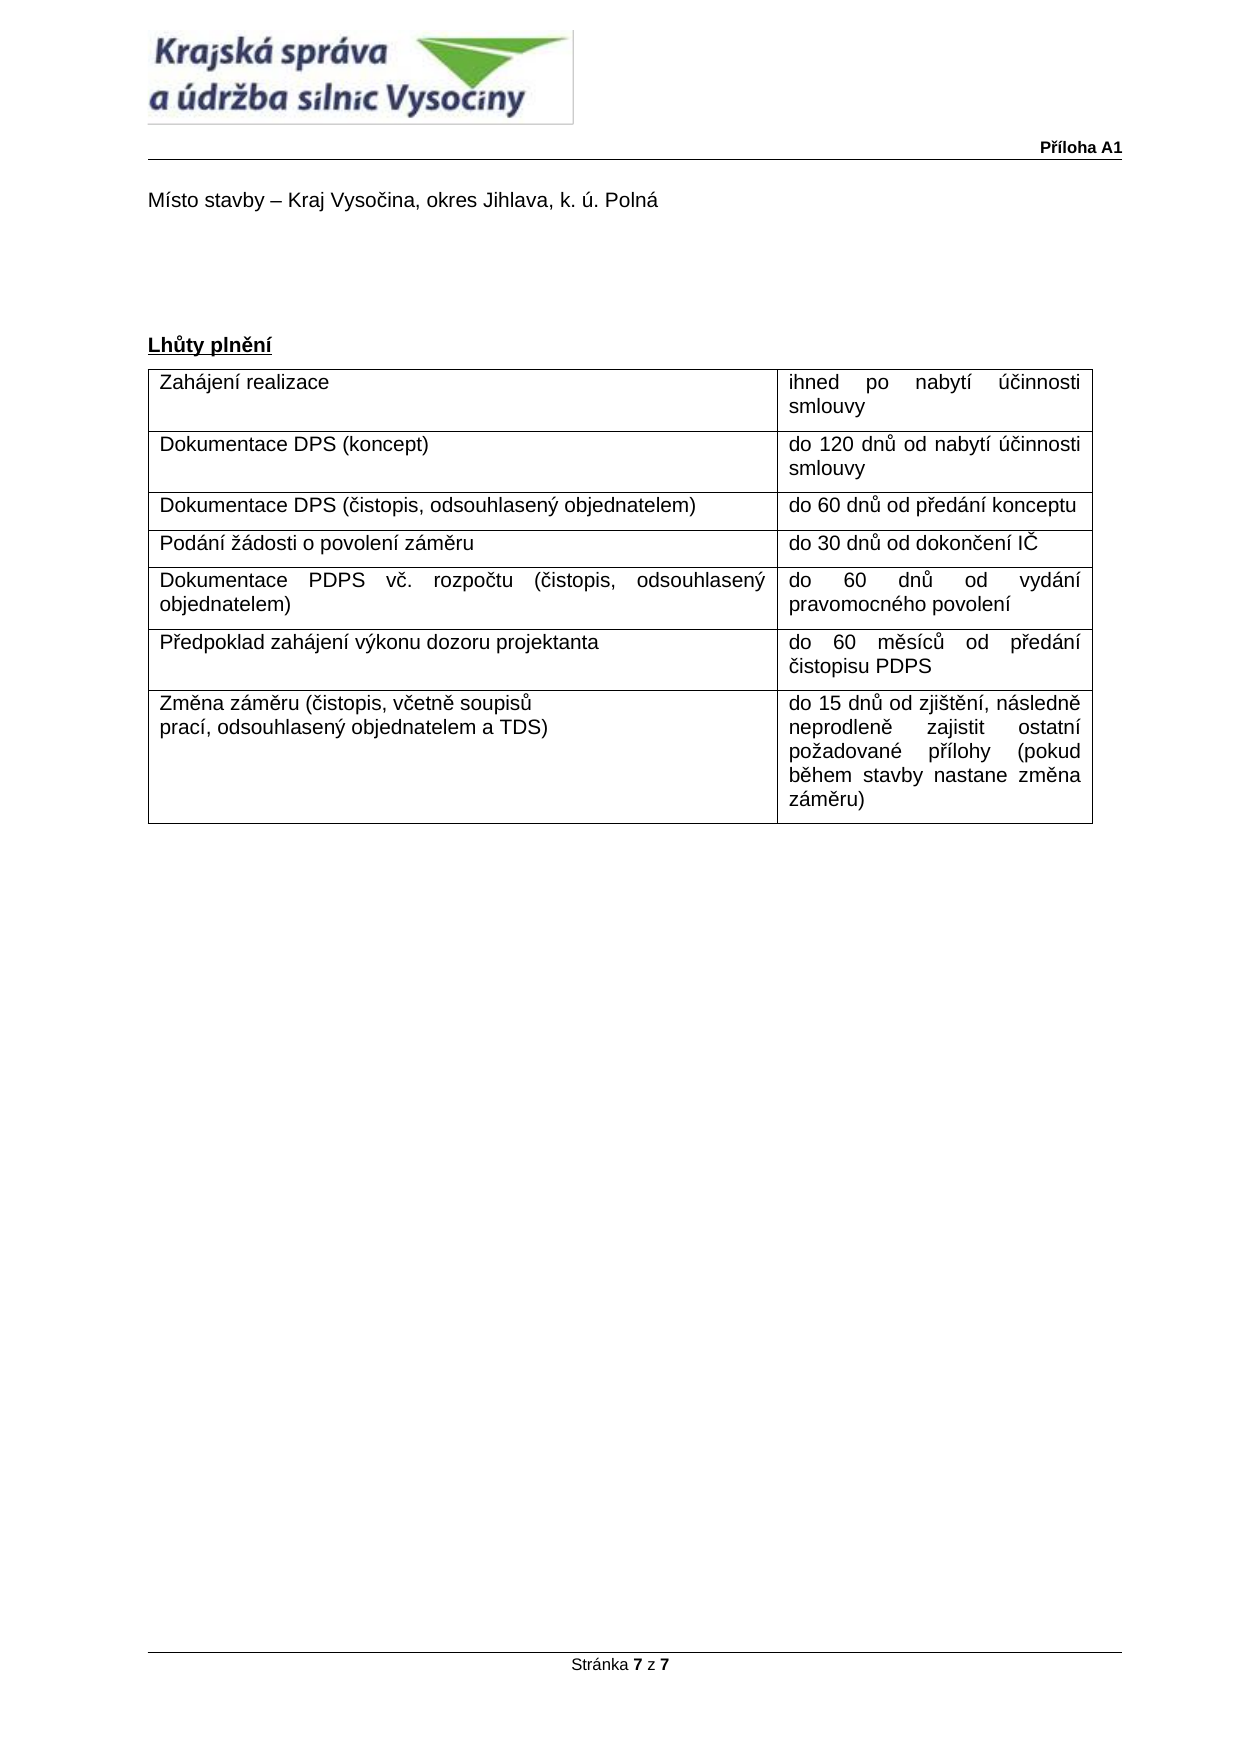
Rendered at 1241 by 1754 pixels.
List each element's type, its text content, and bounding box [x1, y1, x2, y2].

table_header Zahájení realizace [149, 370, 777, 431]
picture [147, 30, 574, 126]
table_cell do 120 dnů od nabytí účinnosti smlouvy [778, 432, 1092, 492]
text Místo stavby – Kraj Vysočina, okres Jihlava, k. ú. Polná [148, 188, 1122, 212]
table_cell do 60 dnů od vydání pravomocného povolení [778, 568, 1092, 628]
table_header ihned po nabytí účinnosti smlouvy [778, 370, 1092, 431]
table_cell do 60 měsíců od předání čistopisu PDPS [778, 630, 1092, 690]
table_cell Dokumentace PDPS vč. rozpočtu (čistopis, odsouhlasený objednatelem) [149, 568, 777, 628]
table_cell Dokumentace DPS (koncept) [149, 432, 777, 492]
table_cell Změna záměru (čistopis, včetně soupisů prací, odsouhlasený objednatelem a TDS) [149, 691, 777, 823]
table_cell do 60 dnů od předání konceptu [778, 493, 1092, 529]
table_cell Předpoklad zahájení výkonu dozoru projektanta [149, 630, 777, 690]
table_cell Dokumentace DPS (čistopis, odsouhlasený objednatelem) [149, 493, 777, 529]
table_cell do 30 dnů od dokončení IČ [778, 531, 1092, 567]
table_cell Podání žádosti o povolení záměru [149, 531, 777, 567]
text Lhůty plnění [148, 333, 1122, 357]
table_cell do 15 dnů od zjištění, následně neprodleně zajistit ostatní požadované přílohy (pokud během stavby nastane změna záměru) [778, 691, 1092, 823]
